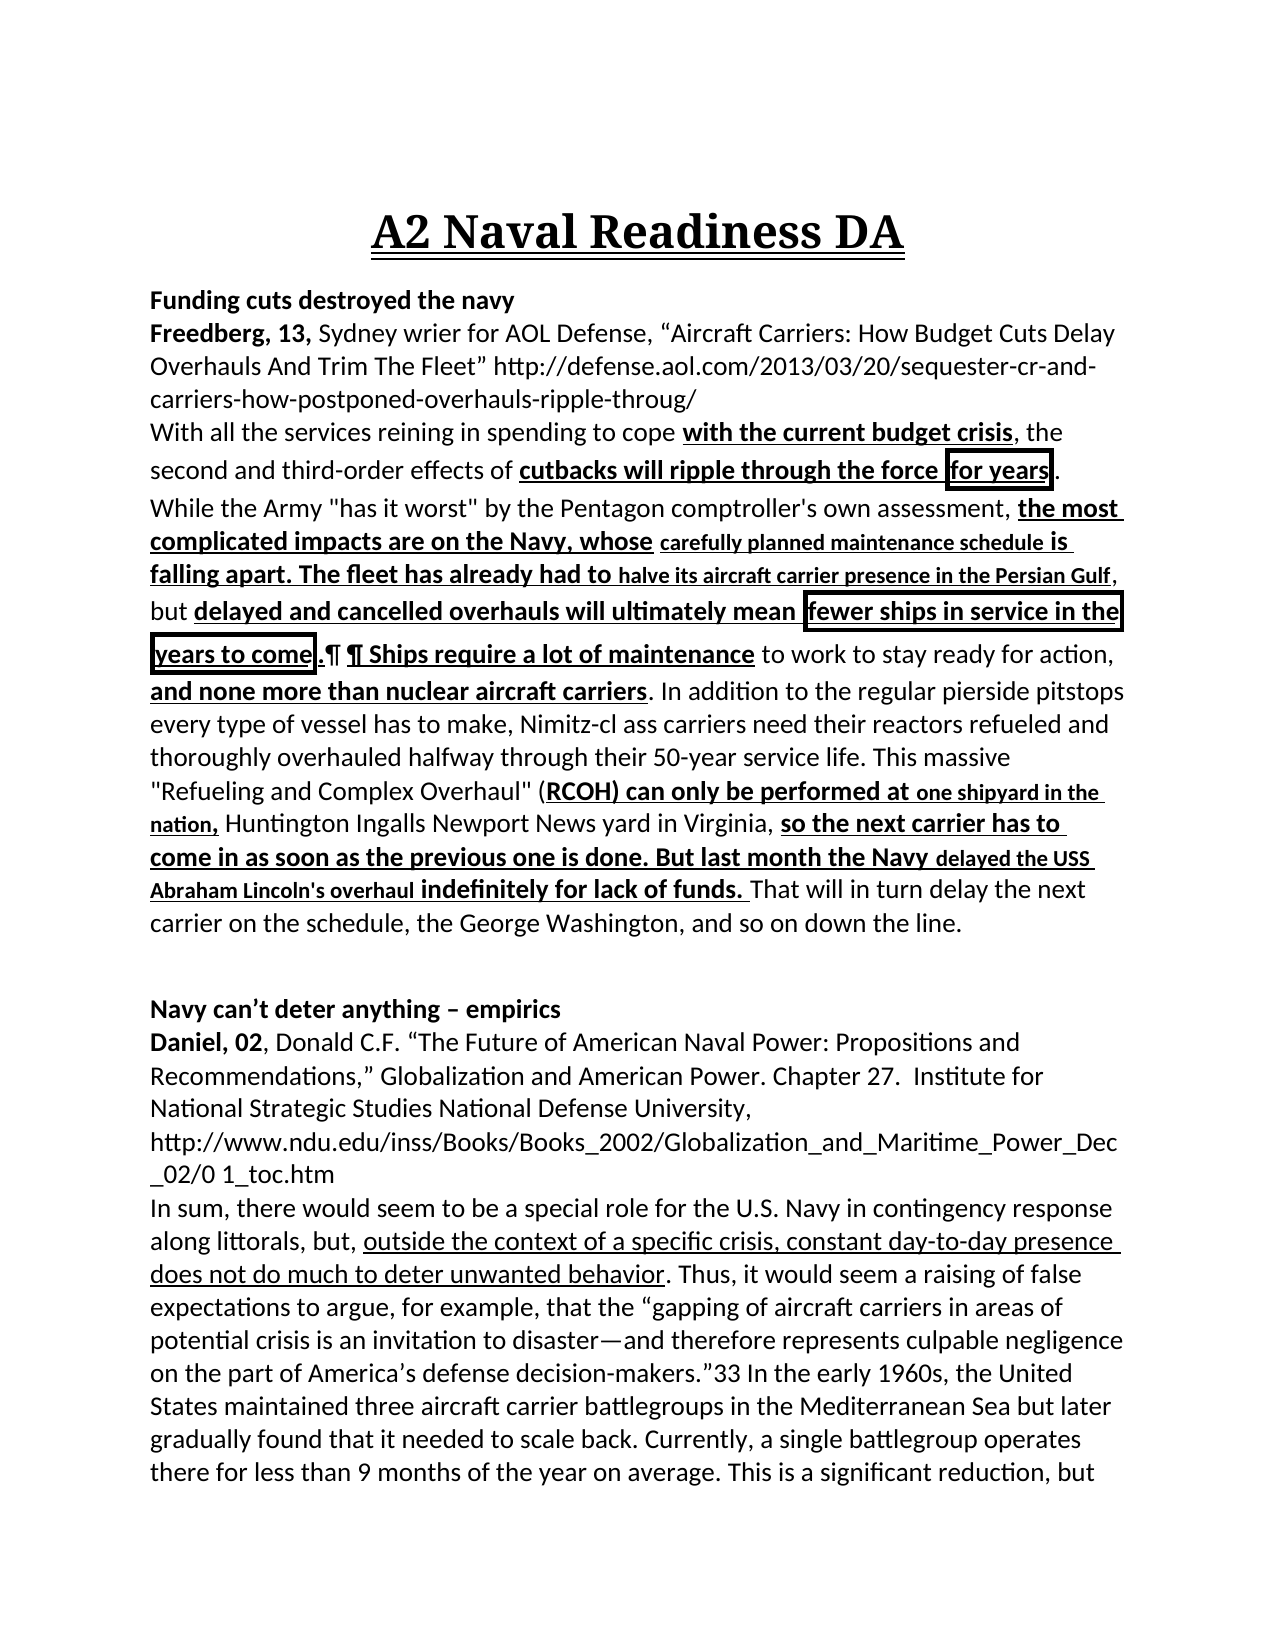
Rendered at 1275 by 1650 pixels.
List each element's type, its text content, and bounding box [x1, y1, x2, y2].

subtitle A2 Naval Readiness DA [150, 200, 1125, 262]
subtitle Funding cuts destroyed the navy [150, 283, 1125, 316]
text Freedberg, 13, Sydney wrier for AOL Defense, “Aircraft Carriers: How Budget Cuts Delay Overhauls And Trim The Fleet” http://defense.aol.com/2013/03/20/sequester-cr-and-carriers-how-postponed-overhauls-ripple-throug/ [150, 316, 1125, 415]
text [150, 1191, 1125, 1488]
text Daniel, 02, Donald C.F. “The Future of American Naval Power: Propositions and Recommendations,” Globalization and American Power. Chapter 27. Institute for National Strategic Studies National Defense University, http://www.ndu.edu/inss/Books/Books_2002/Globalization_and_Maritime_Power_Dec_02/0 1_toc.htm [150, 1026, 1125, 1191]
text Navy can’t deter anything – empirics [150, 993, 1125, 1026]
text With all the services reining in spending to cope with the current budget crisis, the second and third-order effects of cutbacks will ripple through the force for years. While the Army "has it worst" by the Pentagon comptroller's own assessment, the most complicated impacts are on the Navy, whose carefully planned maintenance schedule is falling apart. The fleet has already had to halve its aircraft carrier presence in the Persian Gulf, but delayed and cancelled overhauls will ultimately mean fewer ships in service in the years to come.¶ ¶ Ships require a lot of maintenance to work to stay ready for action, and none more than nuclear aircraft carriers. In addition to the regular pierside pitstops every type of vessel has to make, Nimitz-cl ass carriers need their reactors refueled and thoroughly overhauled halfway through their 50-year service life. This massive "Refueling and Complex Overhaul" (RCOH) can only be performed at one shipyard in the nation, Huntington Ingalls Newport News yard in Virginia, so the next carrier has to come in as soon as the previous one is done. But last month the Navy delayed the USS Abraham Lincoln's overhaul indefinitely for lack of funds. That will in turn delay the next carrier on the schedule, the George Washington, and so on down the line. [150, 415, 1125, 939]
